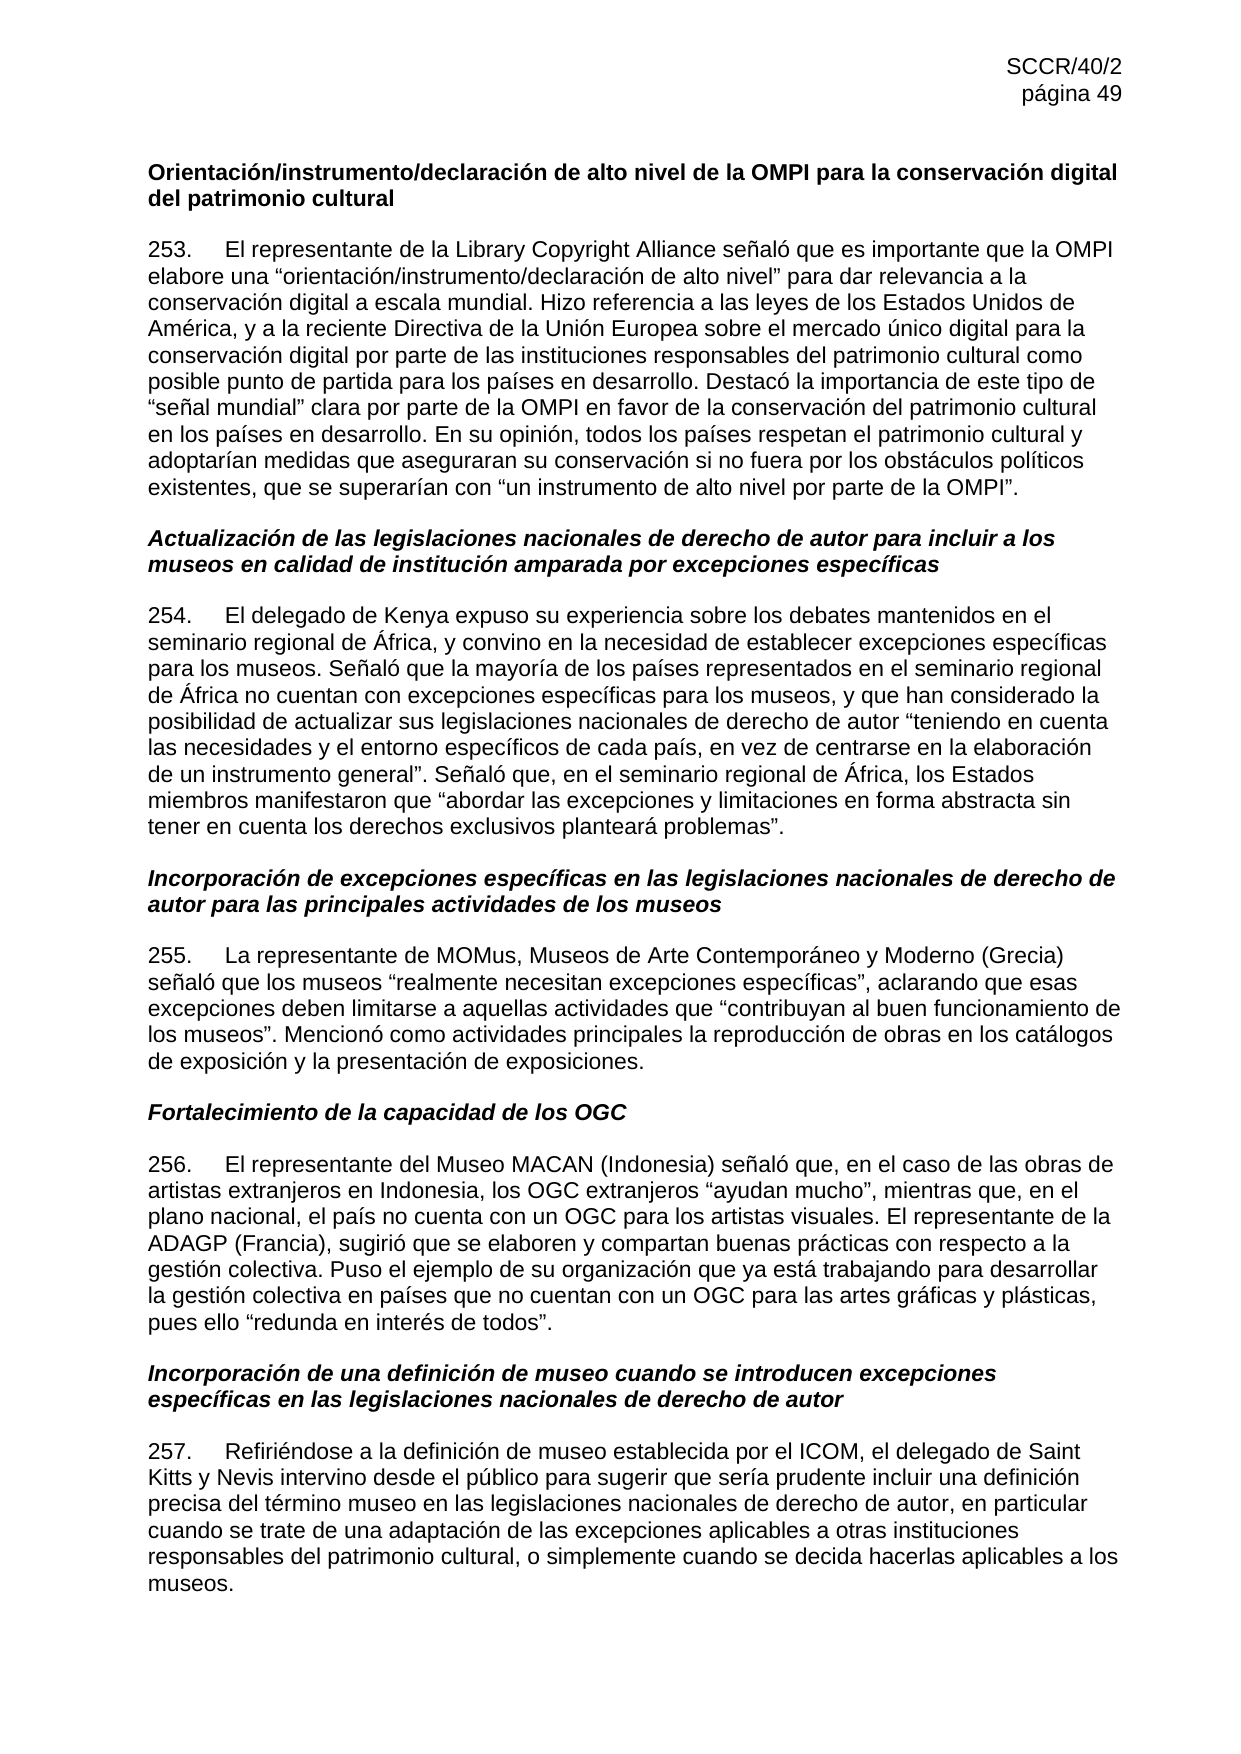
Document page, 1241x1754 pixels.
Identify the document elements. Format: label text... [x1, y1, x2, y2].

list La representante de MOMus, Museos de Arte Contemporáneo y Moderno (Grecia) señaló que los museos “realmente necesitan excepciones específicas”, aclarando que esas excepciones deben limitarse a aquellas actividades que “contribuyan al buen funcionamiento de los museos”. Mencionó como actividades principales la reproducción de obras en los catálogos de exposición y la presentación de exposiciones. [148, 942, 1122, 1074]
subtitle Incorporación de excepciones específicas en las legislaciones nacionales de derecho de autor para las principales actividades de los museos [148, 865, 1122, 917]
subtitle Orientación/instrumento/declaración de alto nivel de la OMPI para la conservación digital del patrimonio cultural [148, 158, 1122, 211]
subtitle Actualización de las legislaciones nacionales de derecho de autor para incluir a los museos en calidad de institución amparada por excepciones específicas [148, 525, 1122, 577]
list Refiriéndose a la definición de museo establecida por el ICOM, el delegado de Saint Kitts y Nevis intervino desde el público para sugerir que sería prudente incluir una definición precisa del término museo en las legislaciones nacionales de derecho de autor, en particular cuando se trate de una adaptación de las excepciones aplicables a otras instituciones responsables del patrimonio cultural, o simplemente cuando se decida hacerlas aplicables a los museos. [148, 1438, 1122, 1596]
subtitle Fortalecimiento de la capacidad de los OGC [148, 1099, 1122, 1126]
list El representante del Museo MACAN (Indonesia) señaló que, en el caso de las obras de artistas extranjeros en Indonesia, los OGC extranjeros “ayudan mucho”, mientras que, en el plano nacional, el país no cuenta con un OGC para los artistas visuales. El representante de la ADAGP (Francia), sugirió que se elaboren y compartan buenas prácticas con respecto a la gestión colectiva. Puso el ejemplo de su organización que ya está trabajando para desarrollar la gestión colectiva en países que no cuentan con un OGC para las artes gráficas y plásticas, pues ello “redunda en interés de todos”. [148, 1151, 1122, 1335]
list El representante de la Library Copyright Alliance señaló que es importante que la OMPI elabore una “orientación/instrumento/declaración de alto nivel” para dar relevancia a la conservación digital a escala mundial. Hizo referencia a las leyes de los Estados Unidos de América, y a la reciente Directiva de la Unión Europea sobre el mercado único digital para la conservación digital por parte de las instituciones responsables del patrimonio cultural como posible punto de partida para los países en desarrollo. Destacó la importancia de este tipo de “señal mundial” clara por parte de la OMPI en favor de la conservación del patrimonio cultural en los países en desarrollo. En su opinión, todos los países respetan el patrimonio cultural y adoptarían medidas que aseguraran su conservación si no fuera por los obstáculos políticos existentes, que se superarían con “un instrumento de alto nivel por parte de la OMPI”. [148, 236, 1122, 500]
list El delegado de Kenya expuso su experiencia sobre los debates mantenidos en el seminario regional de África, y convino en la necesidad de establecer excepciones específicas para los museos. Señaló que la mayoría de los países representados en el seminario regional de África no cuentan con excepciones específicas para los museos, y que han considerado la posibilidad de actualizar sus legislaciones nacionales de derecho de autor “teniendo en cuenta las necesidades y el entorno específicos de cada país, en vez de centrarse en la elaboración de un instrumento general”. Señaló que, en el seminario regional de África, los Estados miembros manifestaron que “abordar las excepciones y limitaciones en forma abstracta sin tener en cuenta los derechos exclusivos planteará problemas”. [148, 602, 1122, 840]
subtitle Incorporación de una definición de museo cuando se introducen excepciones específicas en las legislaciones nacionales de derecho de autor [148, 1360, 1122, 1413]
